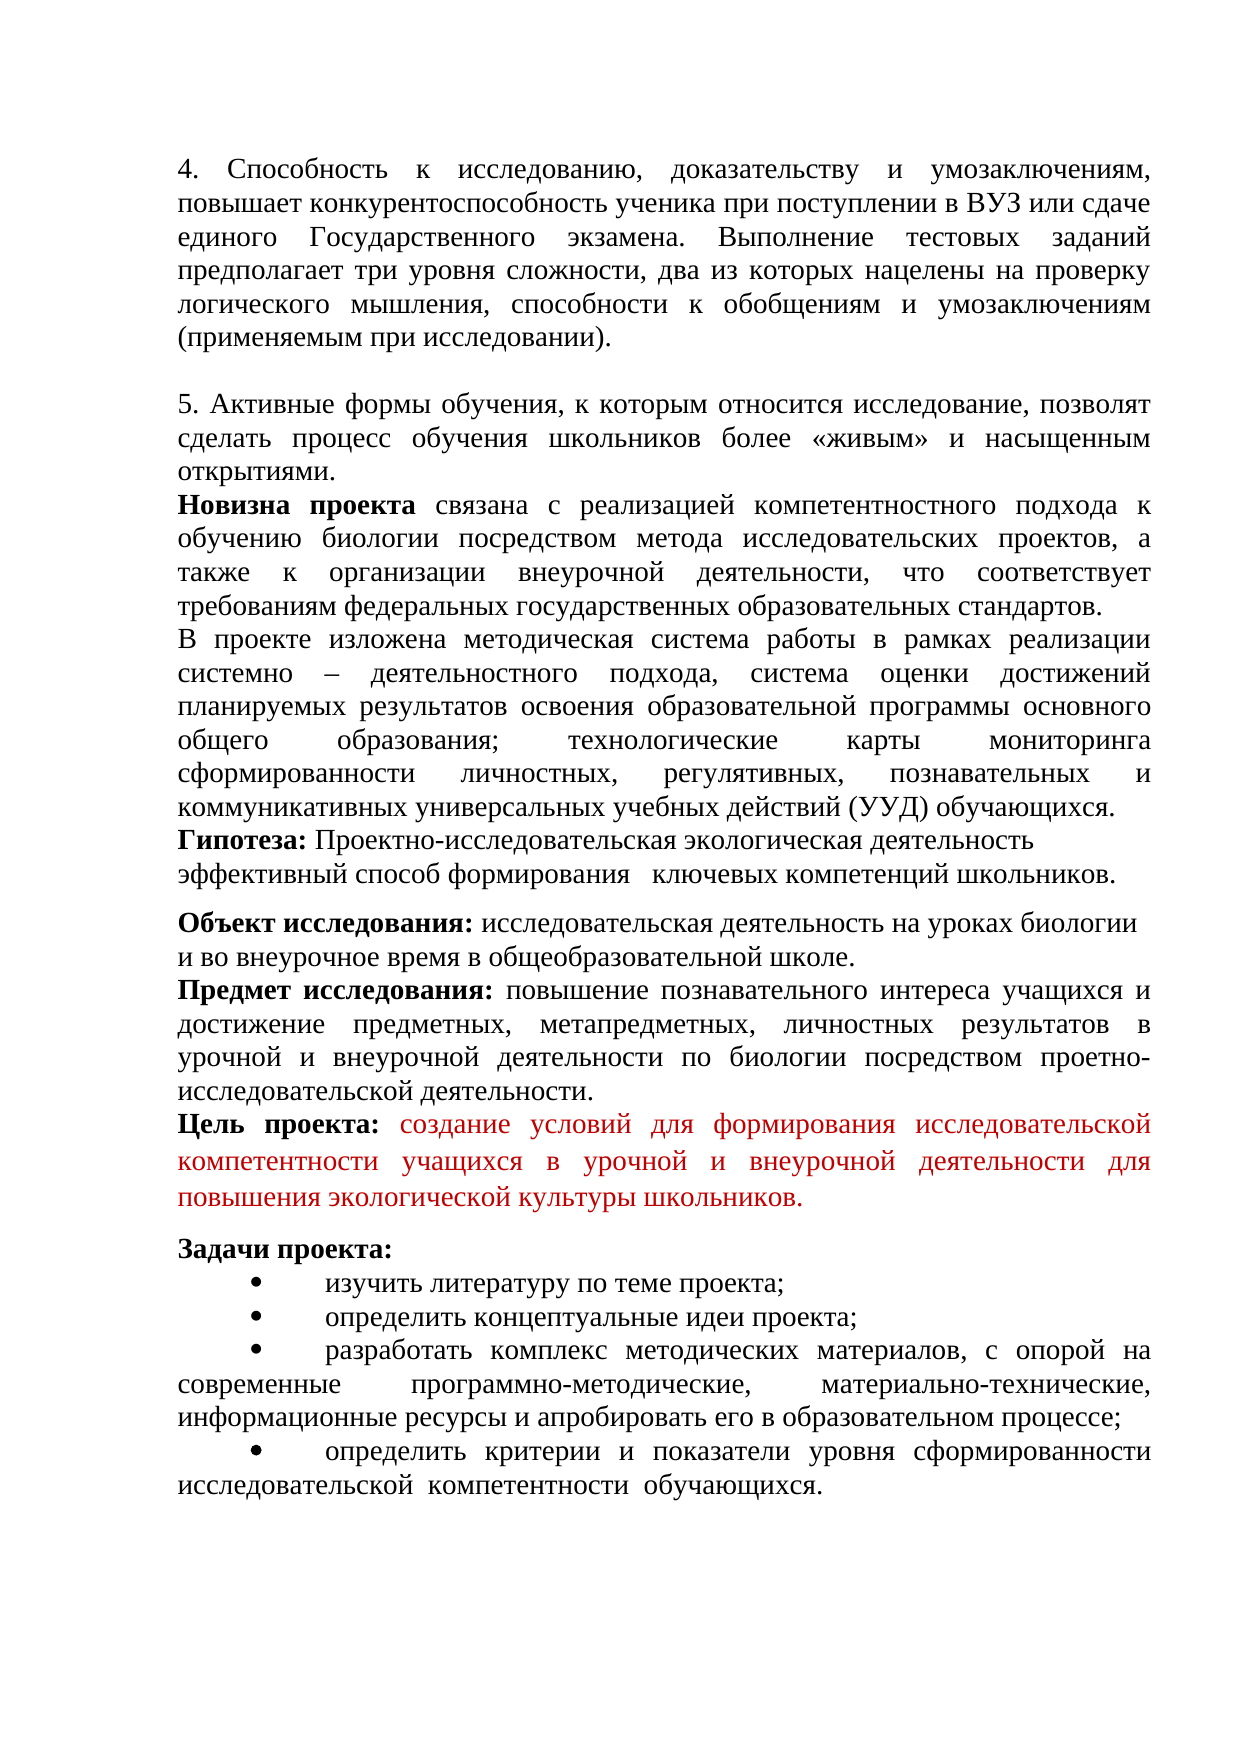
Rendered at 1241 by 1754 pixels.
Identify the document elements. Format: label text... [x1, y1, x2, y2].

text Объект исследования: исследовательская деятельность на уроках биологии и во внеурочное время в общеобразовательной школе. [177, 905, 1152, 972]
text Задачи проекта: [177, 1232, 1152, 1265]
text 5. Активные формы обучения, к которым относится исследование, позволят сделать процесс обучения школьников более «живым» и насыщенным открытиями. [177, 386, 1152, 487]
text Гипотеза: Проектно-исследовательская экологическая деятельность эффективный способ формирования ключевых компетенций школьников. [177, 822, 1152, 889]
text 4. Способность к исследованию, доказательству и умозаключениям, повышает конкурентоспособность ученика при поступлении в ВУЗ или сдаче единого Государственного экзамена. Выполнение тестовых заданий предполагает три уровня сложности, два из которых нацелены на проверку логического мышления, способности к обобщениям и умозаключениям (применяемым при исследовании). [177, 152, 1152, 353]
list разработать комплекс методических материалов, с опорой на современные программно-методические, материально-технические, информационные ресурсы и апробировать его в образовательном процессе; [177, 1332, 1152, 1433]
text В проекте изложена методическая система работы в рамках реализации системно – деятельностного подхода, система оценки достижений планируемых результатов освоения образовательной программы основного общего образования; технологические карты мониторинга сформированности личностных, регулятивных, познавательных и коммуникативных универсальных учебных действий (УУД) обучающихся. [177, 621, 1152, 822]
text Цель проекта: создание условий для формирования исследовательской компетентности учащихся в урочной и внеурочной деятельности для повышения экологической культуры школьников. [177, 1106, 1152, 1212]
text Предмет исследования: повышение познавательного интереса учащихся и достижение предметных, метапредметных, личностных результатов в урочной и внеурочной деятельности по биологии посредством проетно-исследовательской деятельности. [177, 972, 1152, 1106]
text Новизна проекта связана с реализацией компетентностного подхода к обучению биологии посредством метода исследовательских проектов, а также к организации внеурочной деятельности, что соответствует требованиям федеральных государственных образовательных стандартов. [177, 487, 1152, 621]
list определить концептуальные идеи проекта; [177, 1299, 1152, 1332]
list изучить литературу по теме проекта; [177, 1265, 1152, 1299]
list определить критерии и показатели уровня сформированности исследовательской компетентности обучающихся. [177, 1433, 1152, 1500]
